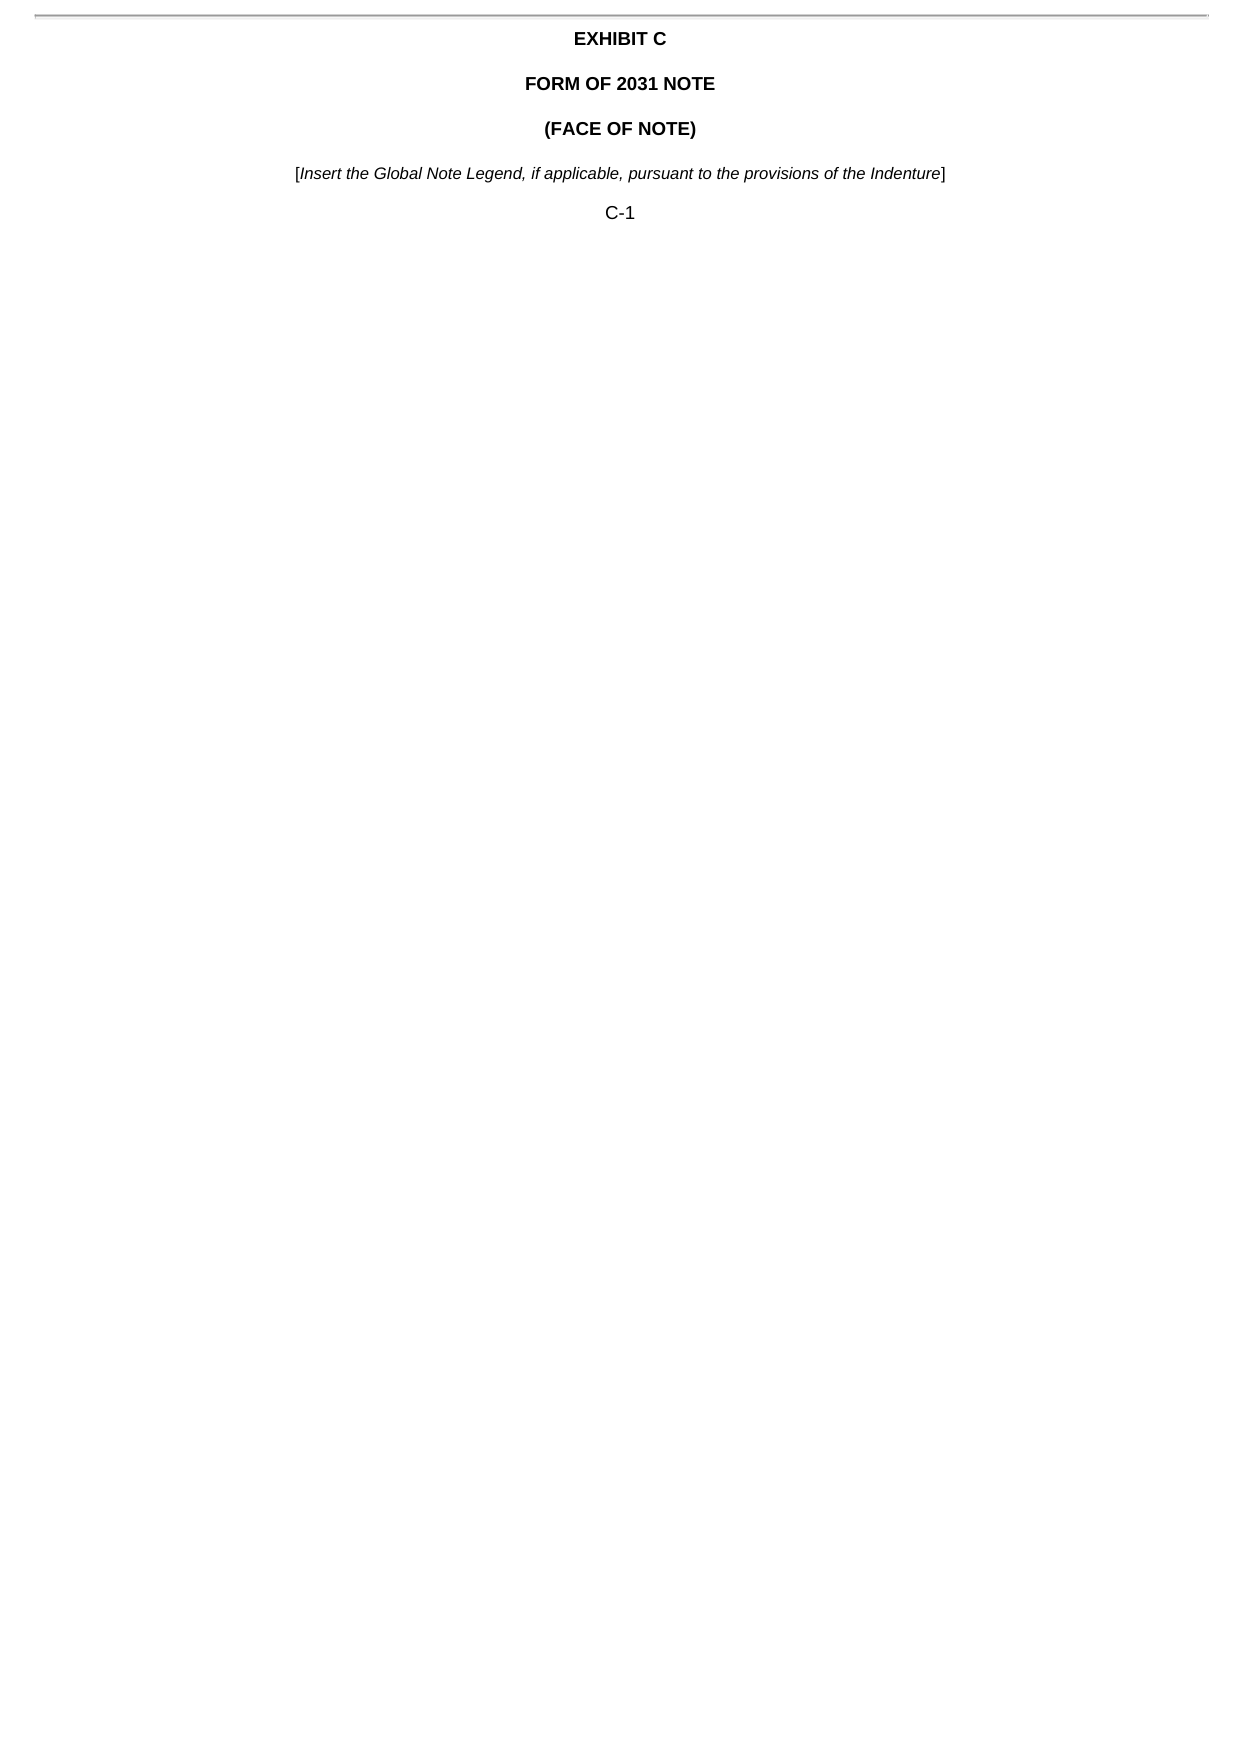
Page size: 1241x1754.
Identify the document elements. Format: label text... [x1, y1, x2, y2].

text C-1 [150, 202, 1090, 223]
text FORM OF 2031 NOTE [150, 73, 1090, 95]
picture [32, 14, 1209, 21]
text (FACE OF NOTE) [150, 118, 1090, 140]
text [Insert the Global Note Legend, if applicable, pursuant to the provisions of the Indenture] [150, 163, 1090, 183]
text EXHIBIT C [150, 28, 1090, 50]
